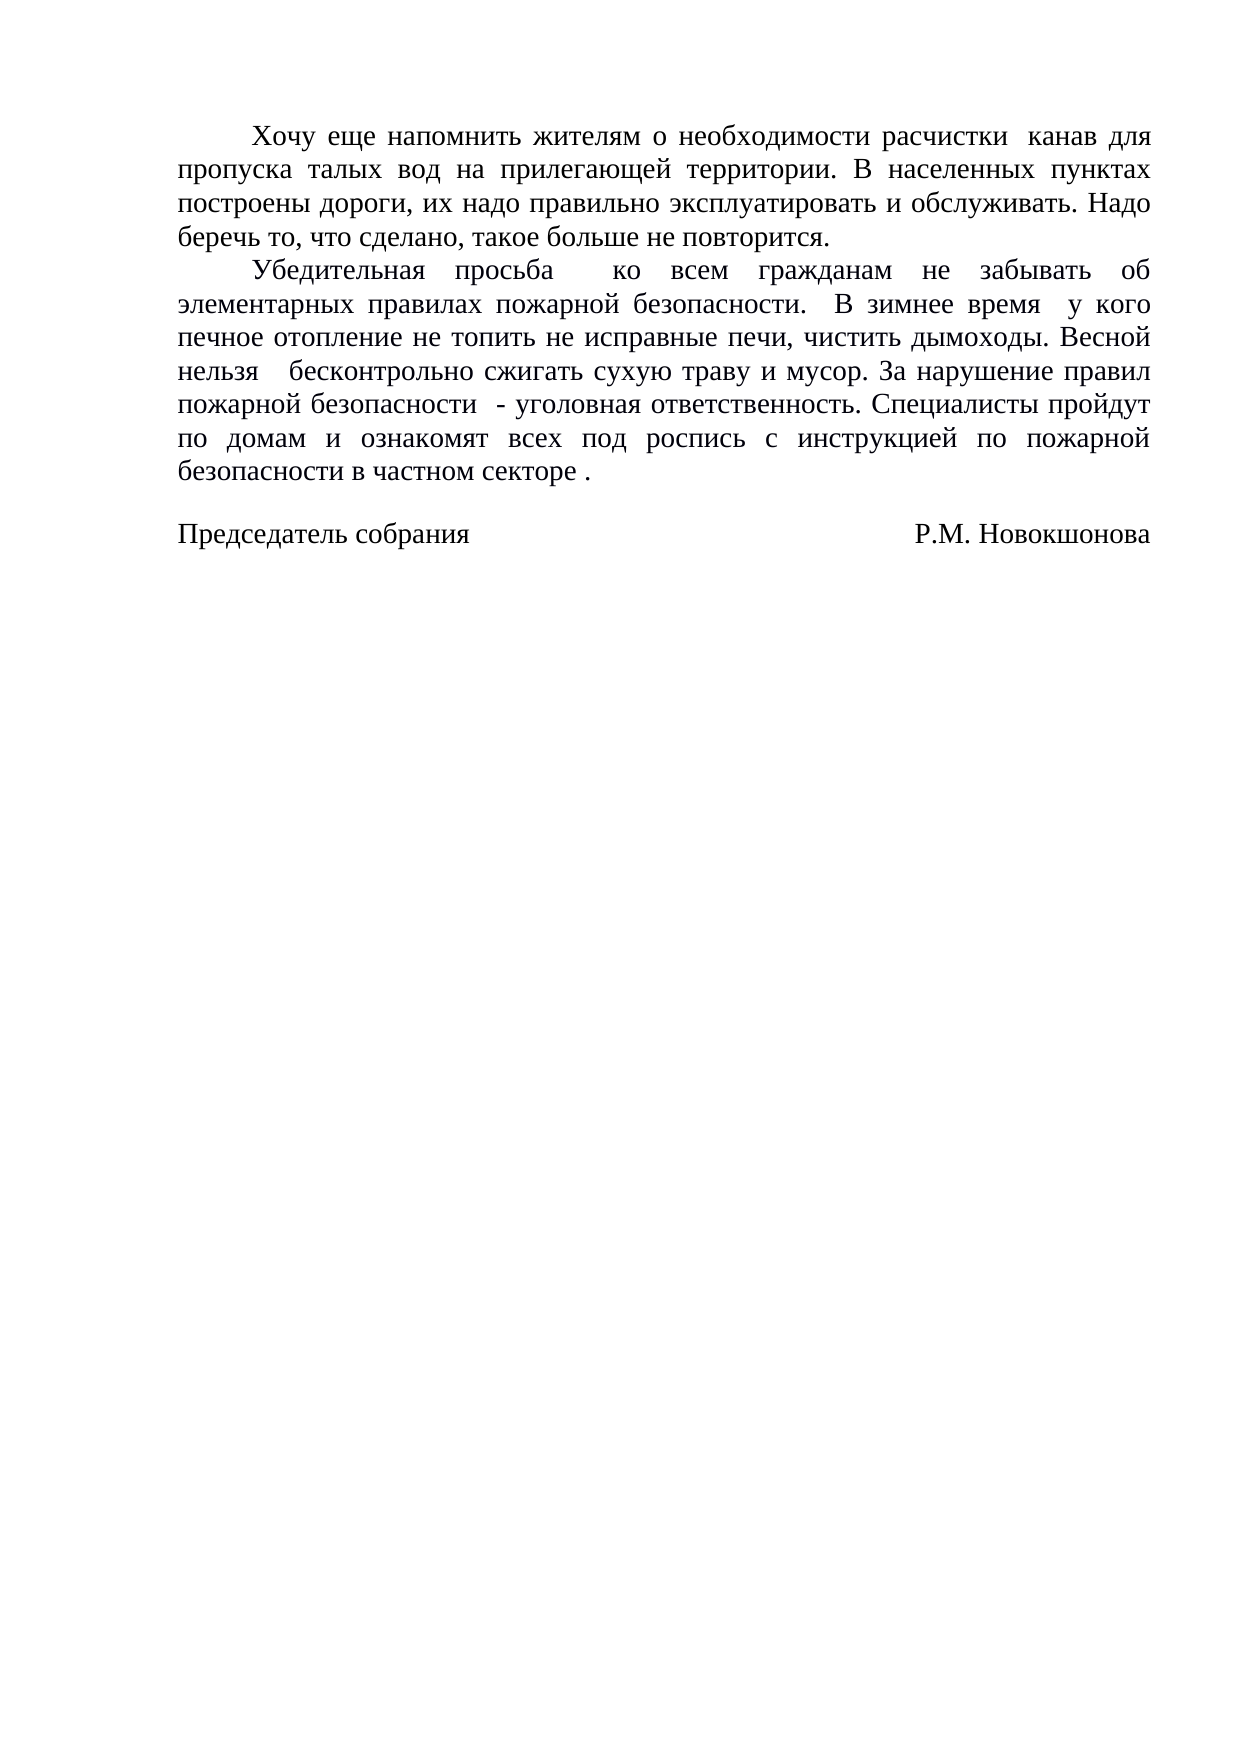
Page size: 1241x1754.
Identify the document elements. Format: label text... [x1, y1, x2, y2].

text Председатель собрания Р.М. Новокшонова [177, 516, 1152, 550]
text Хочу еще напомнить жителям о необходимости расчистки канав для пропуска талых вод на прилегающей территории. В населенных пунктах построены дороги, их надо правильно эксплуатировать и обслуживать. Надо беречь то, что сделано, такое больше не повторится. [177, 118, 1152, 252]
text Убедительная просьба ко всем гражданам не забывать об элементарных правилах пожарной безопасности. В зимнее время у кого печное отопление не топить не исправные печи, чистить дымоходы. Весной нельзя бесконтрольно сжигать сухую траву и мусор. За нарушение правил пожарной безопасности - уголовная ответственность. Специалисты пройдут по домам и ознакомят всех под роспись с инструкцией по пожарной безопасности в частном секторе . [177, 252, 1152, 487]
